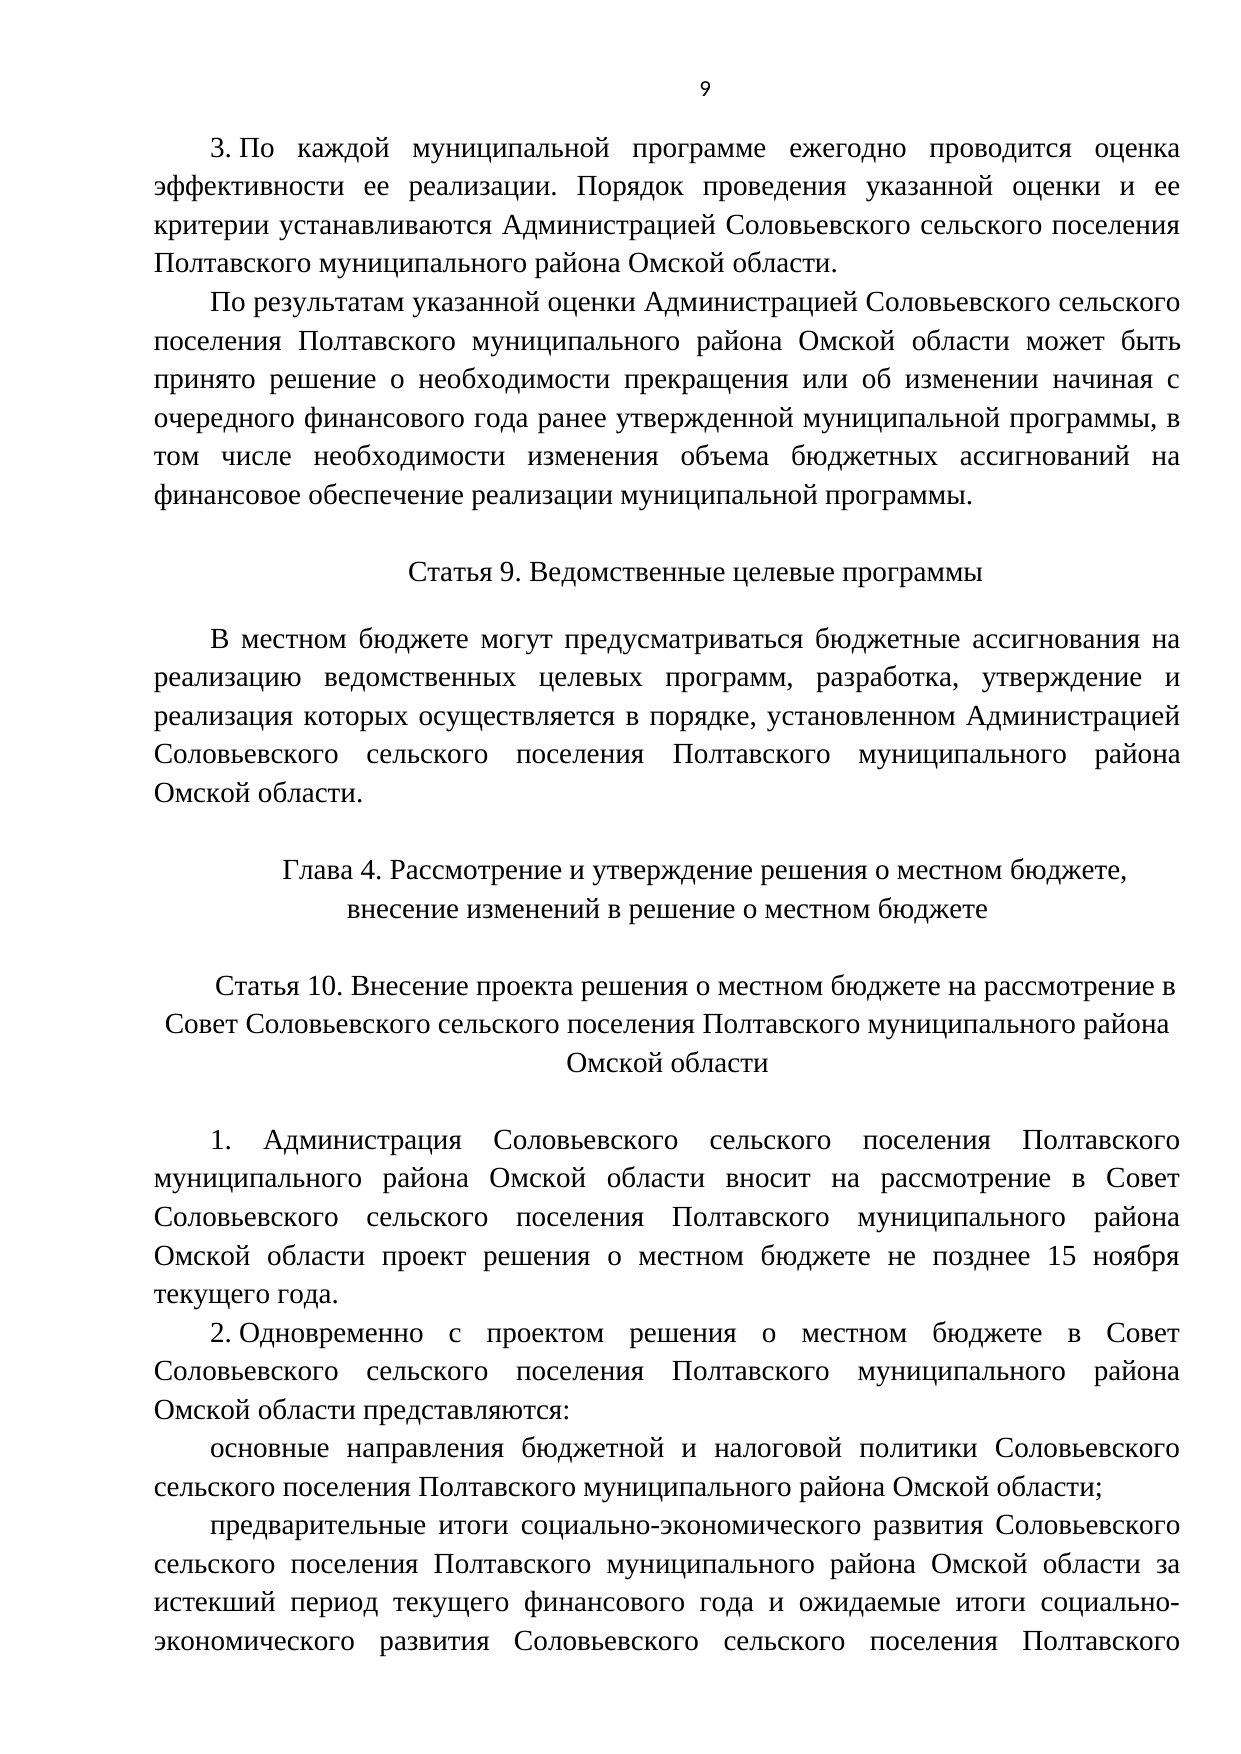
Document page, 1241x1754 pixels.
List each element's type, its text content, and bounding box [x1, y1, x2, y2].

text По результатам указанной оценки Администрацией Соловьевского сельского поселения Полтавского муниципального района Омской области может быть принято решение о необходимости прекращения или об изменении начиная с очередного финансового года ранее утвержденной муниципальной программы, в том числе необходимости изменения объема бюджетных ассигнований на финансовое обеспечение реализации муниципальной программы. [153, 284, 1181, 510]
text 2. Одновременно с проектом решения о местном бюджете в Совет Соловьевского сельского поселения Полтавского муниципального района Омской области представляются: [153, 1315, 1181, 1425]
text основные направления бюджетной и налоговой политики Соловьевского сельского поселения Полтавского муниципального района Омской области; [153, 1430, 1181, 1502]
text В местном бюджете могут предусматриваться бюджетные ассигнования на реализацию ведомственных целевых программ, разработка, утверждение и реализация которых осуществляется в порядке, установленном Администрацией Соловьевского сельского поселения Полтавского муниципального района Омской области. [153, 621, 1181, 809]
text Статья 10. Внесение проекта решения о местном бюджете на рассмотрение в Совет Соловьевского сельского поселения Полтавского муниципального района Омской области [153, 968, 1181, 1078]
text Глава 4. Рассмотрение и утверждение решения о местном бюджете, внесение изменений в решение о местном бюджете [153, 852, 1181, 924]
text 1. Администрация Соловьевского сельского поселения Полтавского муниципального района Омской области вносит на рассмотрение в Совет Соловьевского сельского поселения Полтавского муниципального района Омской области проект решения о местном бюджете не позднее 15 ноября текущего года. [153, 1122, 1181, 1310]
text 3. По каждой муниципальной программе ежегодно проводится оценка эффективности ее реализации. Порядок проведения указанной оценки и ее критерии устанавливаются Администрацией Соловьевского сельского поселения Полтавского муниципального района Омской области. [153, 130, 1181, 279]
text Статья 9. Ведомственные целевые программы [153, 554, 1181, 587]
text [153, 1507, 1181, 1657]
